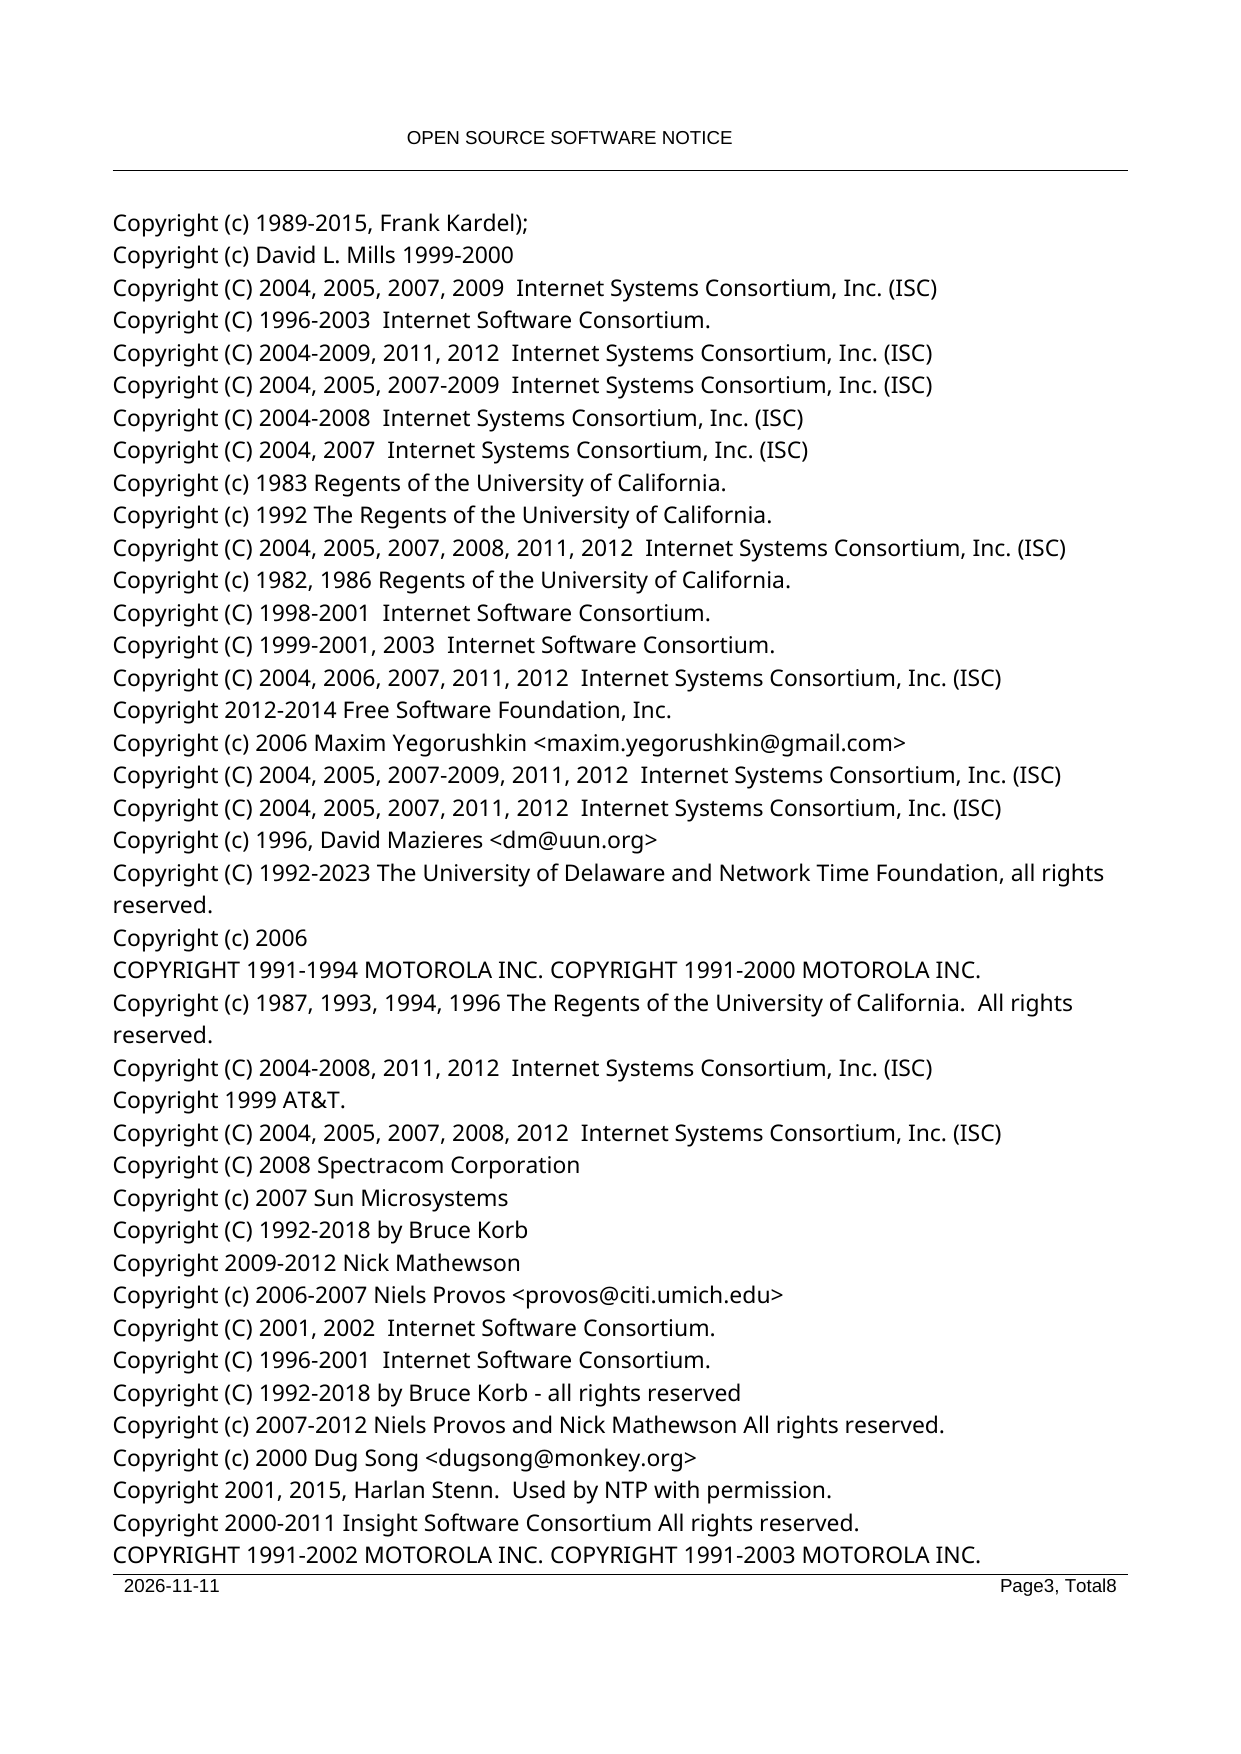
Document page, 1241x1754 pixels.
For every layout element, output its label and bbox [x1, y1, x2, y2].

text [112, 206, 1128, 1571]
